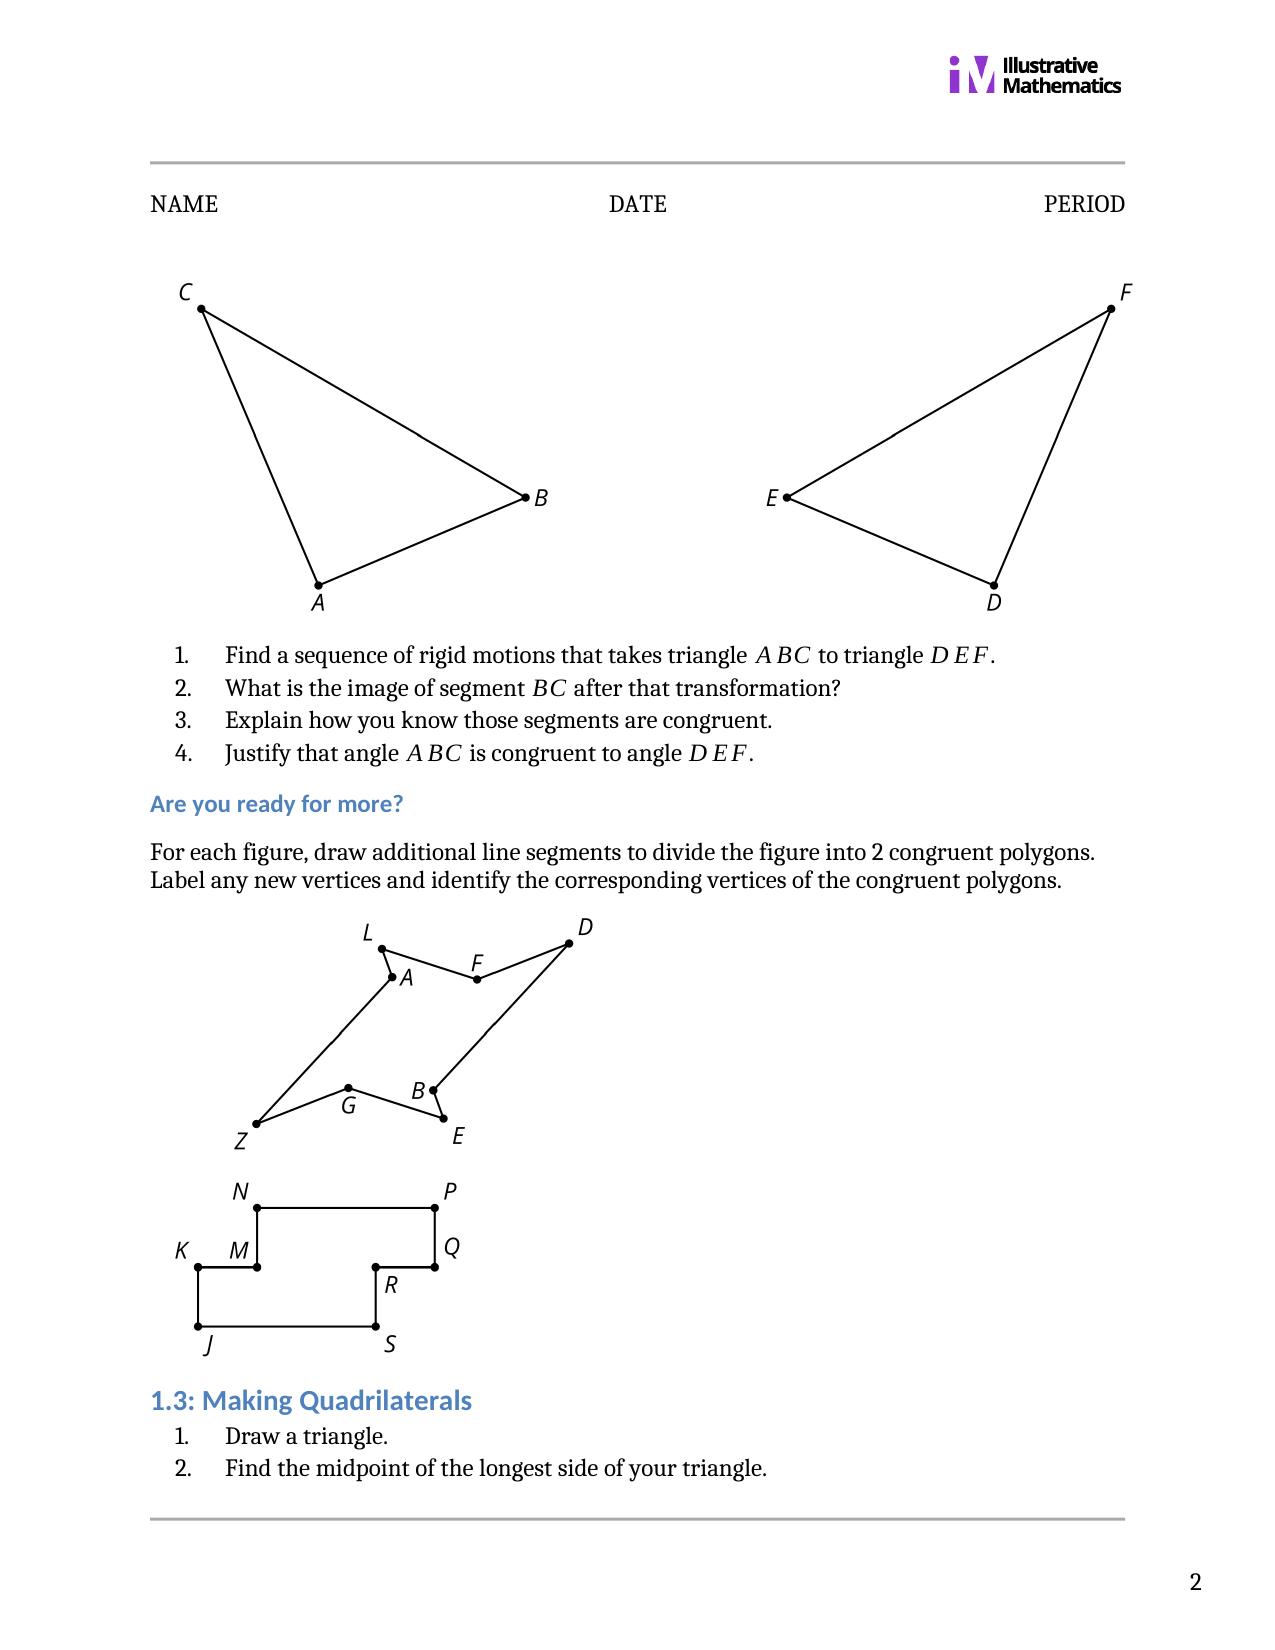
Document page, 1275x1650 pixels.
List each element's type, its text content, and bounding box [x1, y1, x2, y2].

picture [949, 55, 1121, 93]
text For each figure, draw additional line segments to divide the figure into 2 congruent polygons. Label any new vertices and identify the corresponding vertices of the congruent polygons. [150, 838, 1125, 895]
picture [168, 247, 1144, 623]
list Explain how you know those segments are congruent. [175, 706, 1125, 735]
list Draw a triangle. [175, 1422, 1125, 1451]
subtitle 1.3: Making Quadrilaterals [150, 1382, 1125, 1418]
list What is the image of segment after that transformation? [175, 674, 1125, 702]
list Find the midpoint of the longest side of your triangle. [175, 1454, 1125, 1483]
picture [168, 1172, 484, 1362]
picture [168, 913, 657, 1154]
subtitle Are you ready for more? [150, 788, 1125, 819]
list Find a sequence of rigid motions that takes triangle to triangle . [175, 641, 1125, 670]
list Justify that angle is congruent to angle . [175, 739, 1125, 767]
